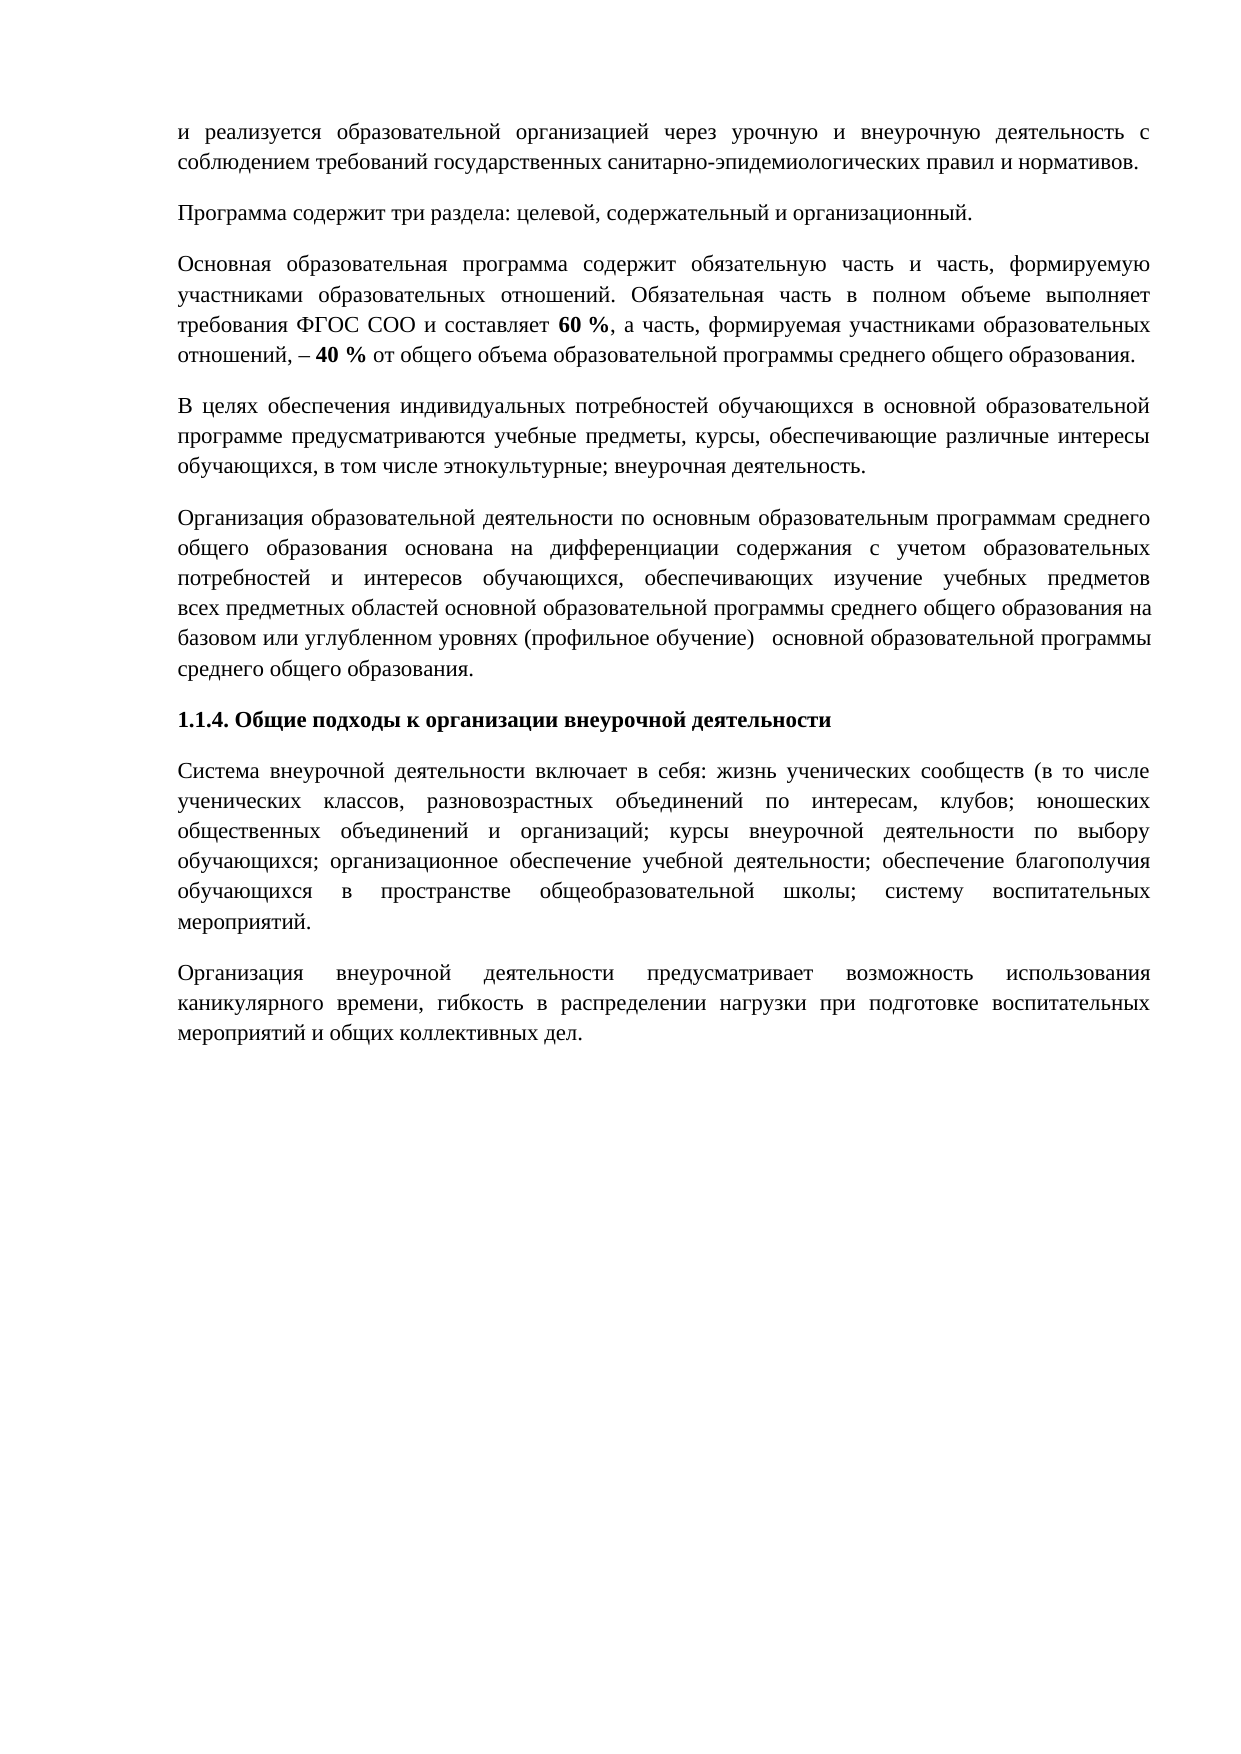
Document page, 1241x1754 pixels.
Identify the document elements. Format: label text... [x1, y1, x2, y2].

text Организация внеурочной деятельности предусматривает возможность использования каникулярного времени, гибкость в распределении нагрузки при подготовке воспитательных мероприятий и общих коллективных дел. [177, 959, 1152, 1046]
text Организация образовательной деятельности по основным образовательным программам среднего общего образования основана на дифференциации содержания с учетом образовательных потребностей и интересов обучающихся, обеспечивающих изучение учебных предметов всех предметных областей основной образовательной программы среднего общего образования на базовом или углубленном уровнях (профильное обучение) основной образовательной программы среднего общего образования. [177, 503, 1152, 681]
text Программа содержит три раздела: целевой, содержательный и организационный. [177, 199, 1152, 226]
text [177, 118, 1152, 175]
text Основная образовательная программа содержит обязательную часть и часть, формируемую участниками образовательных отношений. Обязательная часть в полном объеме выполняет требования ФГОС СОО и составляет 60 %, а часть, формируемая участниками образовательных отношений, – 40 % от общего объема образовательной программы среднего общего образования. [177, 250, 1152, 367]
text Система внеурочной деятельности включает в себя: жизнь ученических сообществ (в то числе ученических классов, разновозрастных объединений по интересам, клубов; юношеских общественных объединений и организаций; курсы внеурочной деятельности по выбору обучающихся; организационное обеспечение учебной деятельности; обеспечение благополучия обучающихся в пространстве общеобразовательной школы; систему воспитательных мероприятий. [177, 757, 1152, 934]
text 1.1.4. Общие подходы к организации внеурочной деятельности [177, 706, 1152, 732]
text В целях обеспечения индивидуальных потребностей обучающихся в основной образовательной программе предусматриваются учебные предметы, курсы, обеспечивающие различные интересы обучающихся, в том числе этнокультурные; внеурочная деятельность. [177, 392, 1152, 479]
